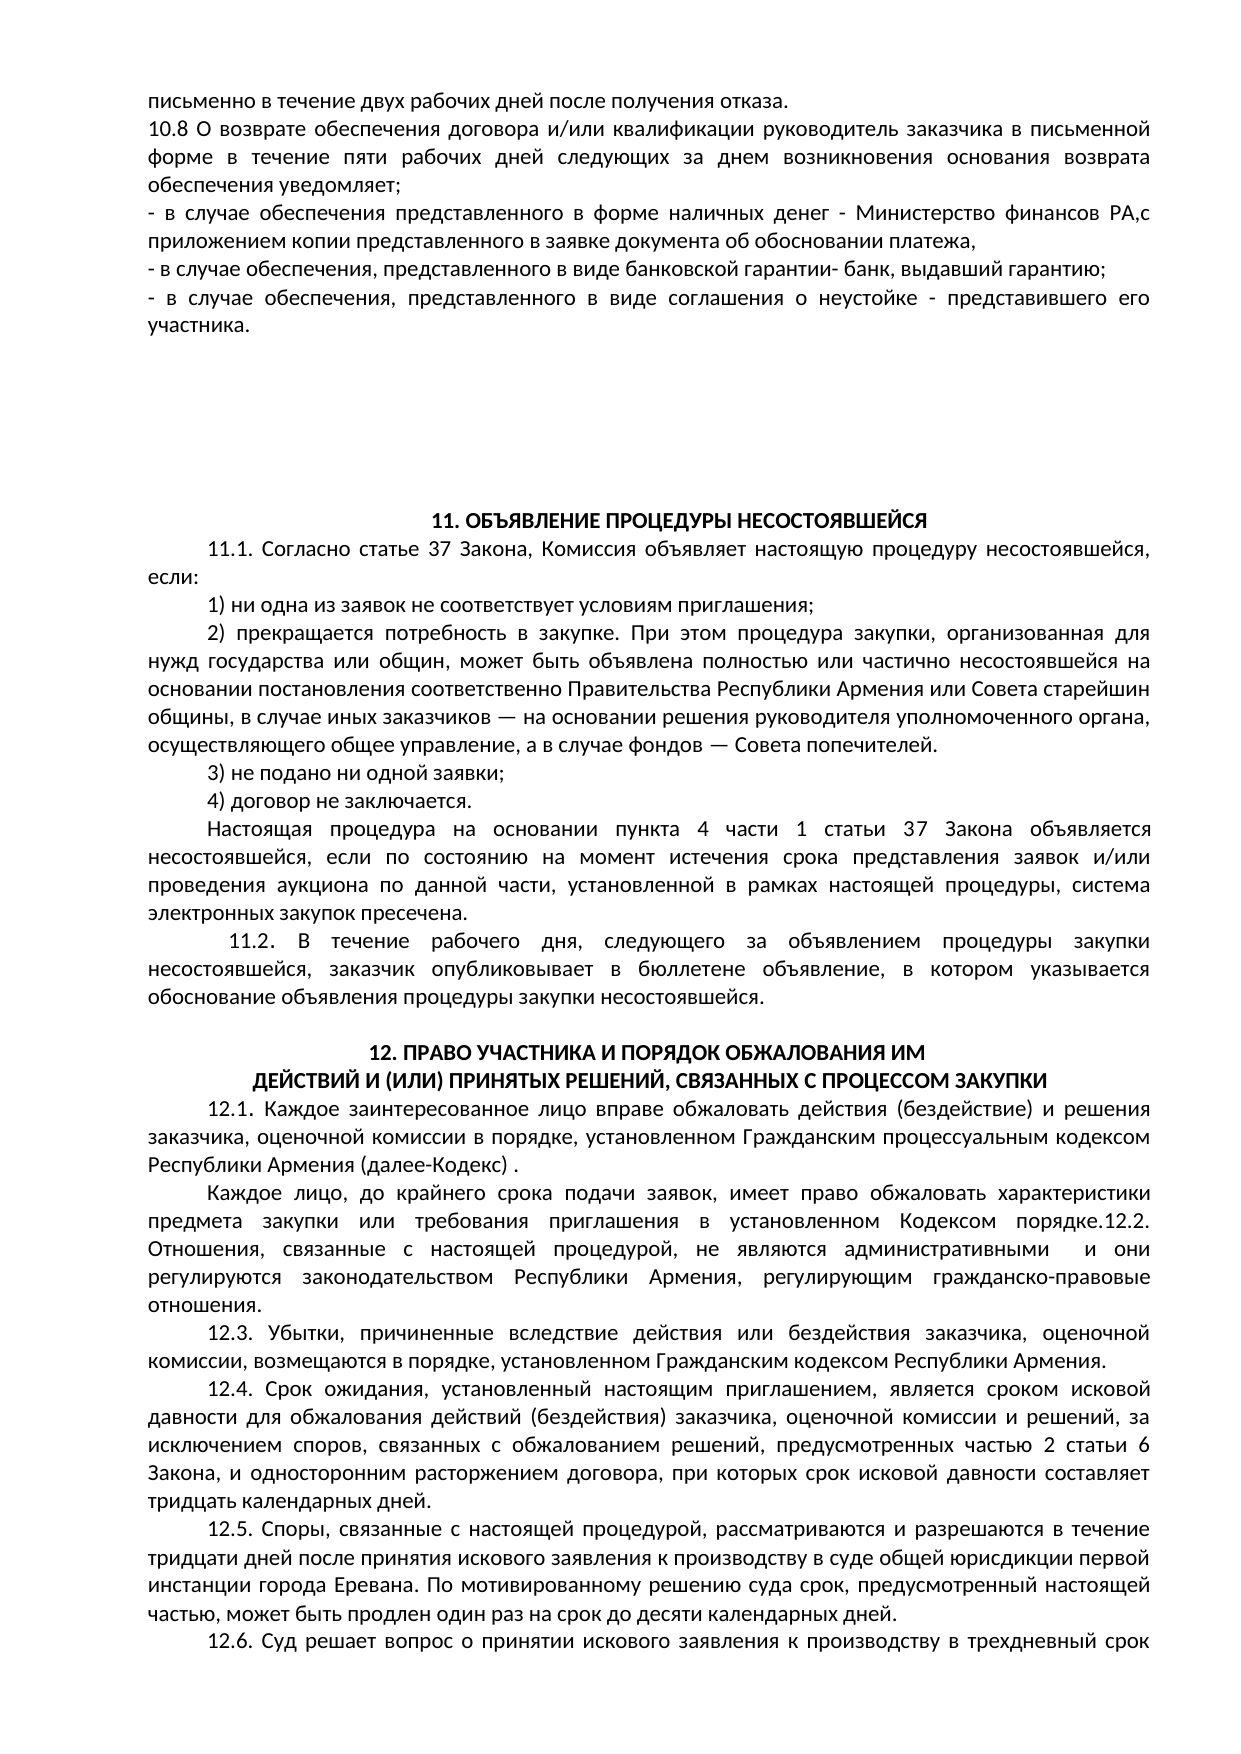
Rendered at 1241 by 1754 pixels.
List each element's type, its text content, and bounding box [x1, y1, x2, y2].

text 2) прекращается потребность в закупке. При этом процедура закупки, организованная для нужд государства или общин, может быть объявлена полностью или частично несостоявшейся на основании постановления соответственно Правительства Республики Армения или Совета старейшин общины, в случае иных заказчиков — на основании решения руководителя уполномоченного органа, осуществляющего общее управление, а в случае фондов — Совета попечителей. [148, 618, 1152, 758]
text 11.2․ В течение рабочего дня, следующего за объявлением процедуры закупки несостоявшейся, заказчик опубликовывает в бюллетене объявление, в котором указывается обоснование объявления процедуры закупки несостоявшейся. [148, 926, 1152, 1010]
text Каждое лицо, до крайнего срока подачи заявок, имеет право обжаловать характеристики предмета закупки или требования приглашения в установленном Кодексом порядке.12.2. Отношения, связанные с настоящей процедурой, не являются административными и они регулируются законодательством Республики Армения, регулирующим гражданско-правовые отношения. [148, 1178, 1152, 1318]
text 4) договор не заключается. [148, 786, 1152, 814]
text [148, 86, 1152, 114]
text - в случае обеспечения, представленного в виде банковской гарантии- банк, выдавший гарантию; [148, 254, 1152, 283]
text - в случае обеспечения, представленного в виде соглашения о неустойке - представившего его участника. [148, 283, 1152, 339]
text 12.3. Убытки, причиненные вследствие действия или бездействия заказчика, оценочной комиссии, возмещаются в порядке, установленном Гражданским кодексом Республики Армения. [148, 1318, 1152, 1374]
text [148, 1627, 1152, 1655]
text - в случае обеспечения представленного в форме наличных денег - Министерство финансов РА,с приложением копии представленного в заявке документа об обосновании платежа, [148, 198, 1152, 254]
text 12.1․ Каждое заинтересованное лицо вправе обжаловать действия (бездействие) и решения заказчика, оценочной комиссии в порядке, установленном Гражданским процессуальным кодексом Республики Армения (далее-Кодекс) . [148, 1094, 1152, 1178]
text 1) ни одна из заявок не соответствует условиям приглашения; [148, 590, 1152, 618]
text 12.4. Срок ожидания, установленный настоящим приглашением, является сроком исковой давности для обжалования действий (бездействия) заказчика, оценочной комиссии и решений, за исключением споров, связанных с обжалованием решений, предусмотренных частью 2 статьи 6 Закона, и односторонним расторжением договора, при которых срок исковой давности составляет тридцать календарных дней. [148, 1374, 1152, 1514]
text 11.1. Согласно статье 37 Закона, Комиссия объявляет настоящую процедуру несостоявшейся, если: [148, 534, 1152, 590]
text 3) не подано ни одной заявки; [148, 758, 1152, 786]
text Настоящая процедура на основании пункта 4 части 1 статьи 37 Закона объявляется несостоявшейся, если по состоянию на момент истечения срока представления заявок и/или проведения аукциона по данной части, установленной в рамках настоящей процедуры, система электронных закупок пресечена. [148, 814, 1152, 926]
text 11. ОБЪЯВЛЕНИЕ ПРОЦЕДУРЫ НЕСОСТОЯВШЕЙСЯ [148, 506, 1152, 534]
text 10.8 О возврате обеспечения договора и/или квалификации руководитель заказчика в письменной форме в течение пяти рабочих дней следующих за днем возникновения основания возврата обеспечения уведомляет; [148, 114, 1152, 198]
text 12.5. Споры, связанные с настоящей процедурой, рассматриваются и разрешаются в течение тридцати дней после принятия искового заявления к производству в суде общей юрисдикции первой инстанции города Еревана. По мотивированному решению суда срок, предусмотренный настоящей частью, может быть продлен один раз на срок до десяти календарных дней. [148, 1514, 1152, 1627]
text 12. ПРАВО УЧАСТНИКА И ПОРЯДОК ОБЖАЛОВАНИЯ ИМ ДЕЙСТВИЙ И (ИЛИ) ПРИНЯТЫХ РЕШЕНИЙ, СВЯЗАННЫХ С ПРОЦЕССОМ ЗАКУПКИ [207, 1038, 1093, 1094]
